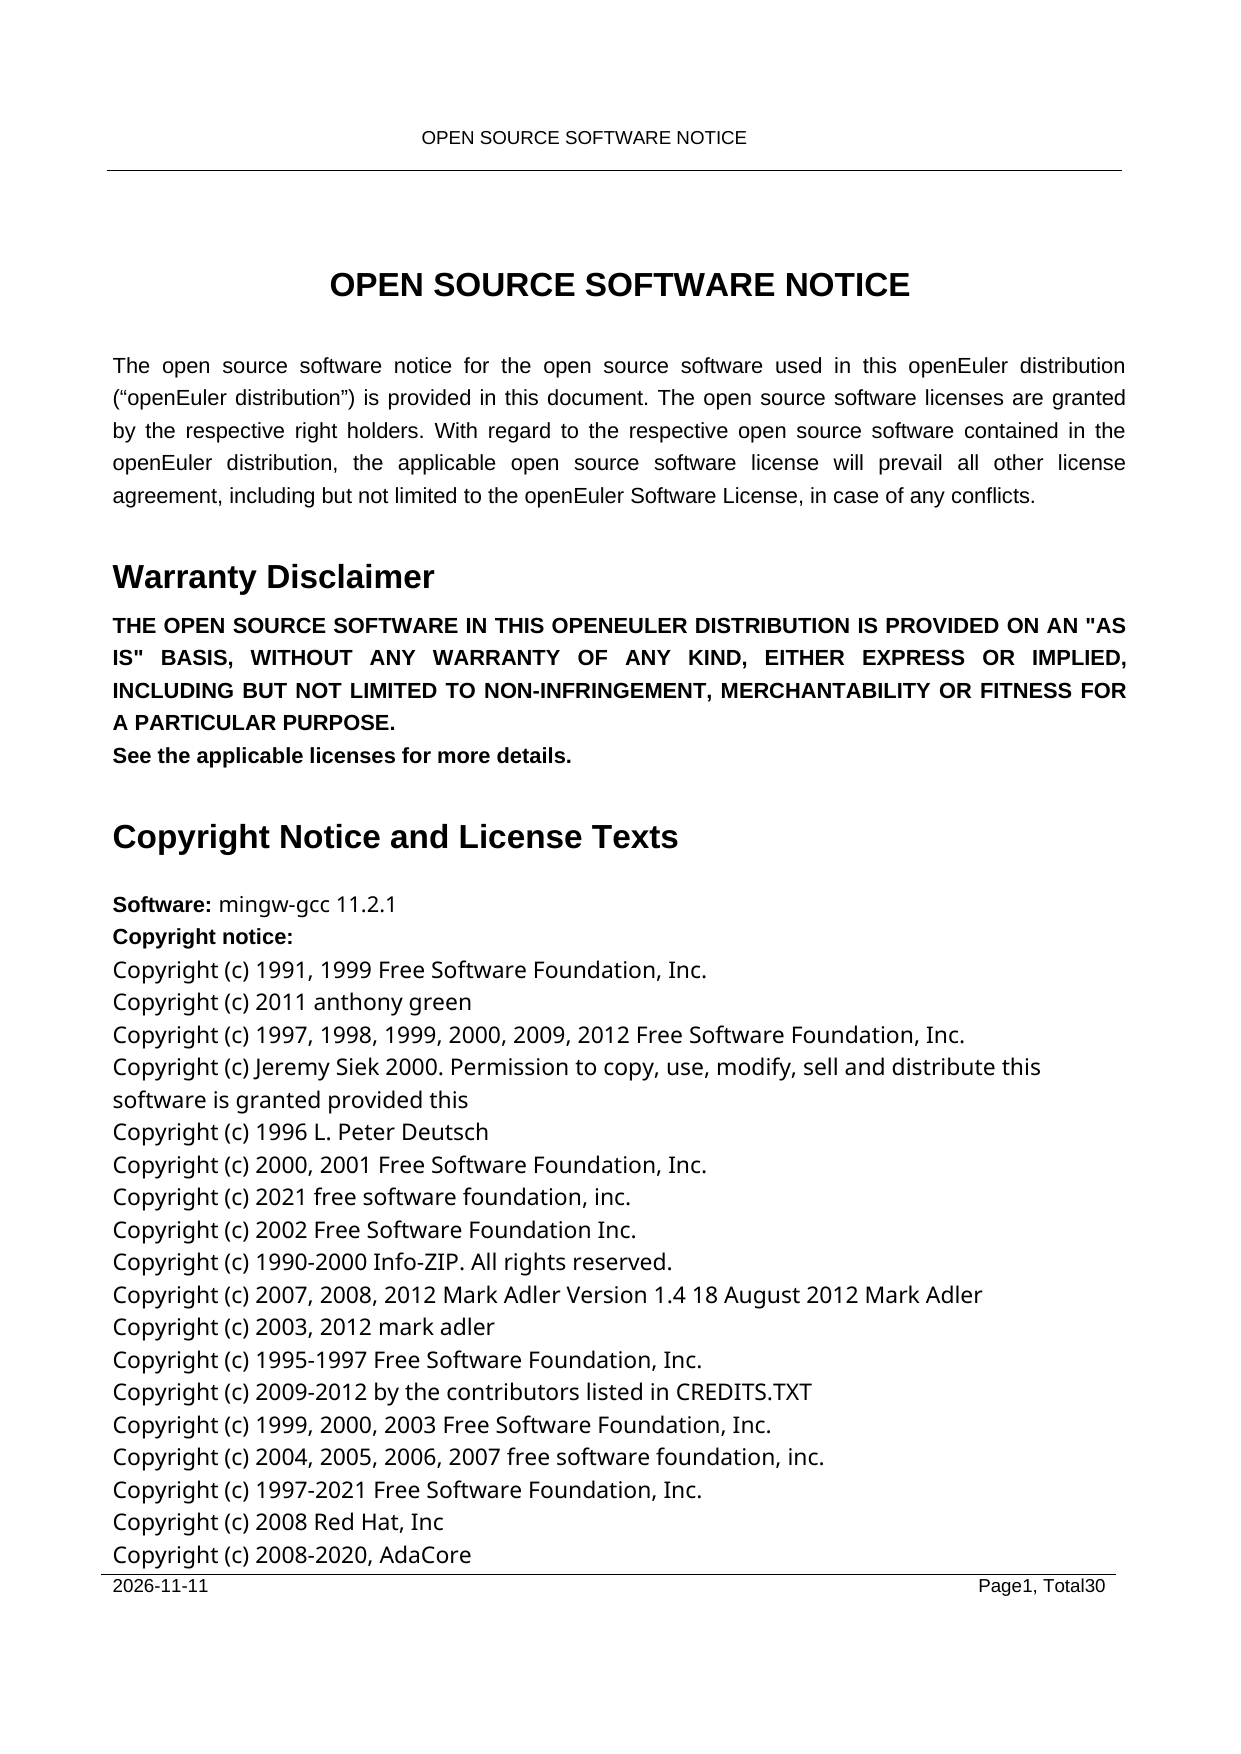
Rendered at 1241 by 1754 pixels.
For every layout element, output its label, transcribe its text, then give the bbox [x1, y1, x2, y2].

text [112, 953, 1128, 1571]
text Copyright notice: [112, 921, 1128, 953]
text OPEN SOURCE SOFTWARE NOTICE [112, 251, 1128, 316]
text The open source software notice for the open source software used in this openEuler distribution (“openEuler distribution”) is provided in this document. The open source software licenses are granted by the respective right holders. With regard to the respective open source software contained in the openEuler distribution, the applicable open source software license will prevail all other license agreement, including but not limited to the openEuler Software License, in case of any conflicts. [112, 349, 1128, 511]
text Software: mingw-gcc 11.2.1 [112, 888, 1128, 921]
text THE OPEN SOURCE SOFTWARE IN THIS OPENEULER DISTRIBUTION IS PROVIDED ON AN "AS IS" BASIS, WITHOUT ANY WARRANTY OF ANY KIND, EITHER EXPRESS OR IMPLIED, INCLUDING BUT NOT LIMITED TO NON-INFRINGEMENT, MERCHANTABILITY OR FITNESS FOR A PARTICULAR PURPOSE. See the applicable licenses for more details. [112, 609, 1128, 771]
text Warranty Disclaimer [112, 544, 1128, 609]
text Copyright Notice and License Texts [112, 804, 1128, 869]
